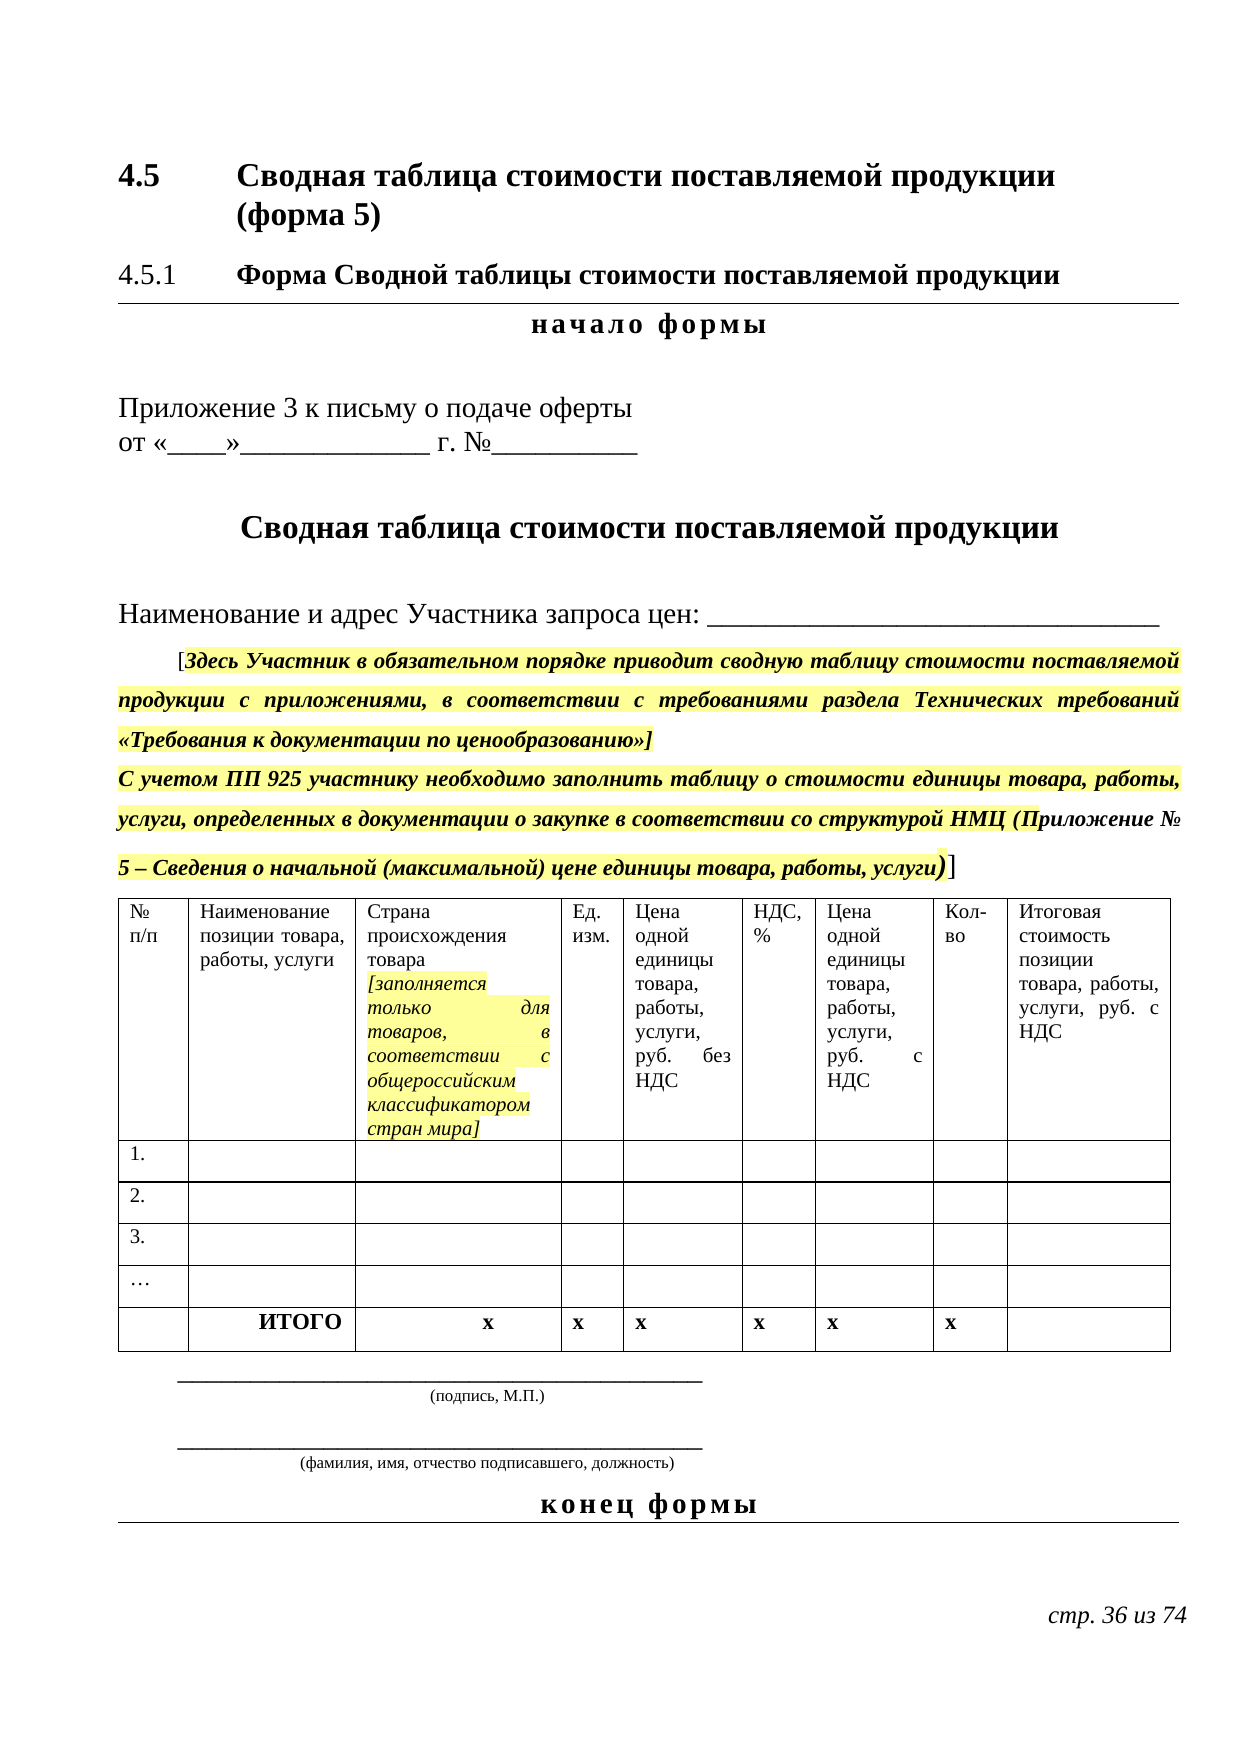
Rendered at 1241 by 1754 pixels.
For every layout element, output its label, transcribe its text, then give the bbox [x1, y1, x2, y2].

table_cell 2. [119, 1183, 188, 1223]
table_header Цена одной единицы товара, работы, услуги, руб. с НДС [816, 899, 933, 1140]
text Форма Сводной таблицы стоимости поставляемой продукции [118, 257, 1181, 291]
text Приложение 3 к письму о подаче оферты от «____»_____________ г. №__________ [118, 390, 1181, 457]
text [Здесь Участник в обязательном порядке приводит сводную таблицу стоимости поставляемой продукции с приложениями, в соответствии с требованиями раздела Технических требований «Требования к документации по ценообразованию»] [118, 647, 1181, 686]
subtitle Сводная таблица стоимости поставляемой продукции (форма 5) [118, 156, 1181, 232]
table_cell х [816, 1308, 933, 1351]
table_cell [189, 1141, 355, 1181]
table_cell [189, 1224, 355, 1265]
table_cell 1. [119, 1141, 188, 1181]
table_cell [934, 1266, 1007, 1307]
table_cell [816, 1266, 933, 1307]
table_cell [743, 1266, 815, 1307]
table_cell [1008, 1308, 1170, 1351]
table_cell [816, 1141, 933, 1181]
table_header Цена одной единицы товара, работы, услуги, руб. без НДС [624, 899, 742, 1140]
table_cell [189, 1183, 355, 1223]
text начало формы [118, 304, 1179, 340]
table_cell [562, 1141, 623, 1181]
table_cell [356, 1224, 561, 1265]
text Сводная таблица стоимости поставляемой продукции [118, 508, 1181, 546]
table_cell [356, 1183, 561, 1223]
text С учетом ПП 925 участнику необходимо заполнить таблицу о стоимости единицы товара, работы, услуги, определенных в документации о закупке в соответствии со структурой НМЦ (Приложение № 5 – Сведения о начальной (максимальной) цене единицы товара, работы, услуги)] [118, 791, 1181, 881]
table_cell х [562, 1308, 623, 1351]
text (подпись, М.П.) [118, 1385, 797, 1419]
table_cell [562, 1224, 623, 1265]
table_header Наименование позиции товара, работы, услуги [189, 899, 355, 1140]
table_cell … [119, 1266, 188, 1307]
table_cell [1008, 1224, 1170, 1265]
table_cell [356, 1266, 561, 1307]
table_cell [816, 1183, 933, 1223]
table_cell [816, 1224, 933, 1265]
table_cell [189, 1266, 355, 1307]
table_cell [624, 1224, 742, 1265]
table_header № п/п [119, 899, 188, 1140]
table_cell [119, 1308, 188, 1351]
table_cell [1008, 1266, 1170, 1307]
table_cell [934, 1183, 1007, 1223]
table_header Страна происхождения товара [заполняется только для товаров, в соответствии с общероссийским классификатором стран мира] [356, 899, 561, 1140]
table_cell [743, 1224, 815, 1265]
table_cell [1008, 1141, 1170, 1181]
text Наименование и адрес Участника запроса цен: _______________________________ [118, 596, 1181, 630]
table_cell [1008, 1183, 1170, 1223]
table_cell [562, 1266, 623, 1307]
table_cell [624, 1266, 742, 1307]
table_header Итоговая стоимость позиции товара, работы, услуги, руб. с НДС [1008, 899, 1170, 1140]
text [Здесь Участник в обязательном порядке приводит сводную таблицу стоимости поставляемой продукции с приложениями, в соответствии с требованиями раздела Технических требований «Требования к документации по ценообразованию»] [118, 712, 1181, 752]
table_cell [562, 1183, 623, 1223]
table_header Кол-во [934, 899, 1007, 1140]
table_cell [624, 1141, 742, 1181]
text (фамилия, имя, отчество подписавшего, должность) [118, 1452, 797, 1486]
table_cell х [624, 1308, 742, 1351]
table_cell х [934, 1308, 1007, 1351]
table_cell [934, 1224, 1007, 1265]
table_cell [743, 1141, 815, 1181]
text ____________________________________ [118, 1419, 1181, 1452]
table_cell ИТОГО [189, 1308, 355, 1351]
text ____________________________________ [118, 1352, 1181, 1385]
table_header Ед. изм. [562, 899, 623, 1140]
table_cell 3. [119, 1224, 188, 1265]
table_cell [934, 1141, 1007, 1181]
table_cell х [743, 1308, 815, 1351]
table_cell [743, 1183, 815, 1223]
table_cell [624, 1183, 742, 1223]
table_cell [356, 1141, 561, 1181]
table_header НДС, % [743, 899, 815, 1140]
table_cell х [356, 1308, 561, 1351]
text конец формы [118, 1486, 1179, 1522]
